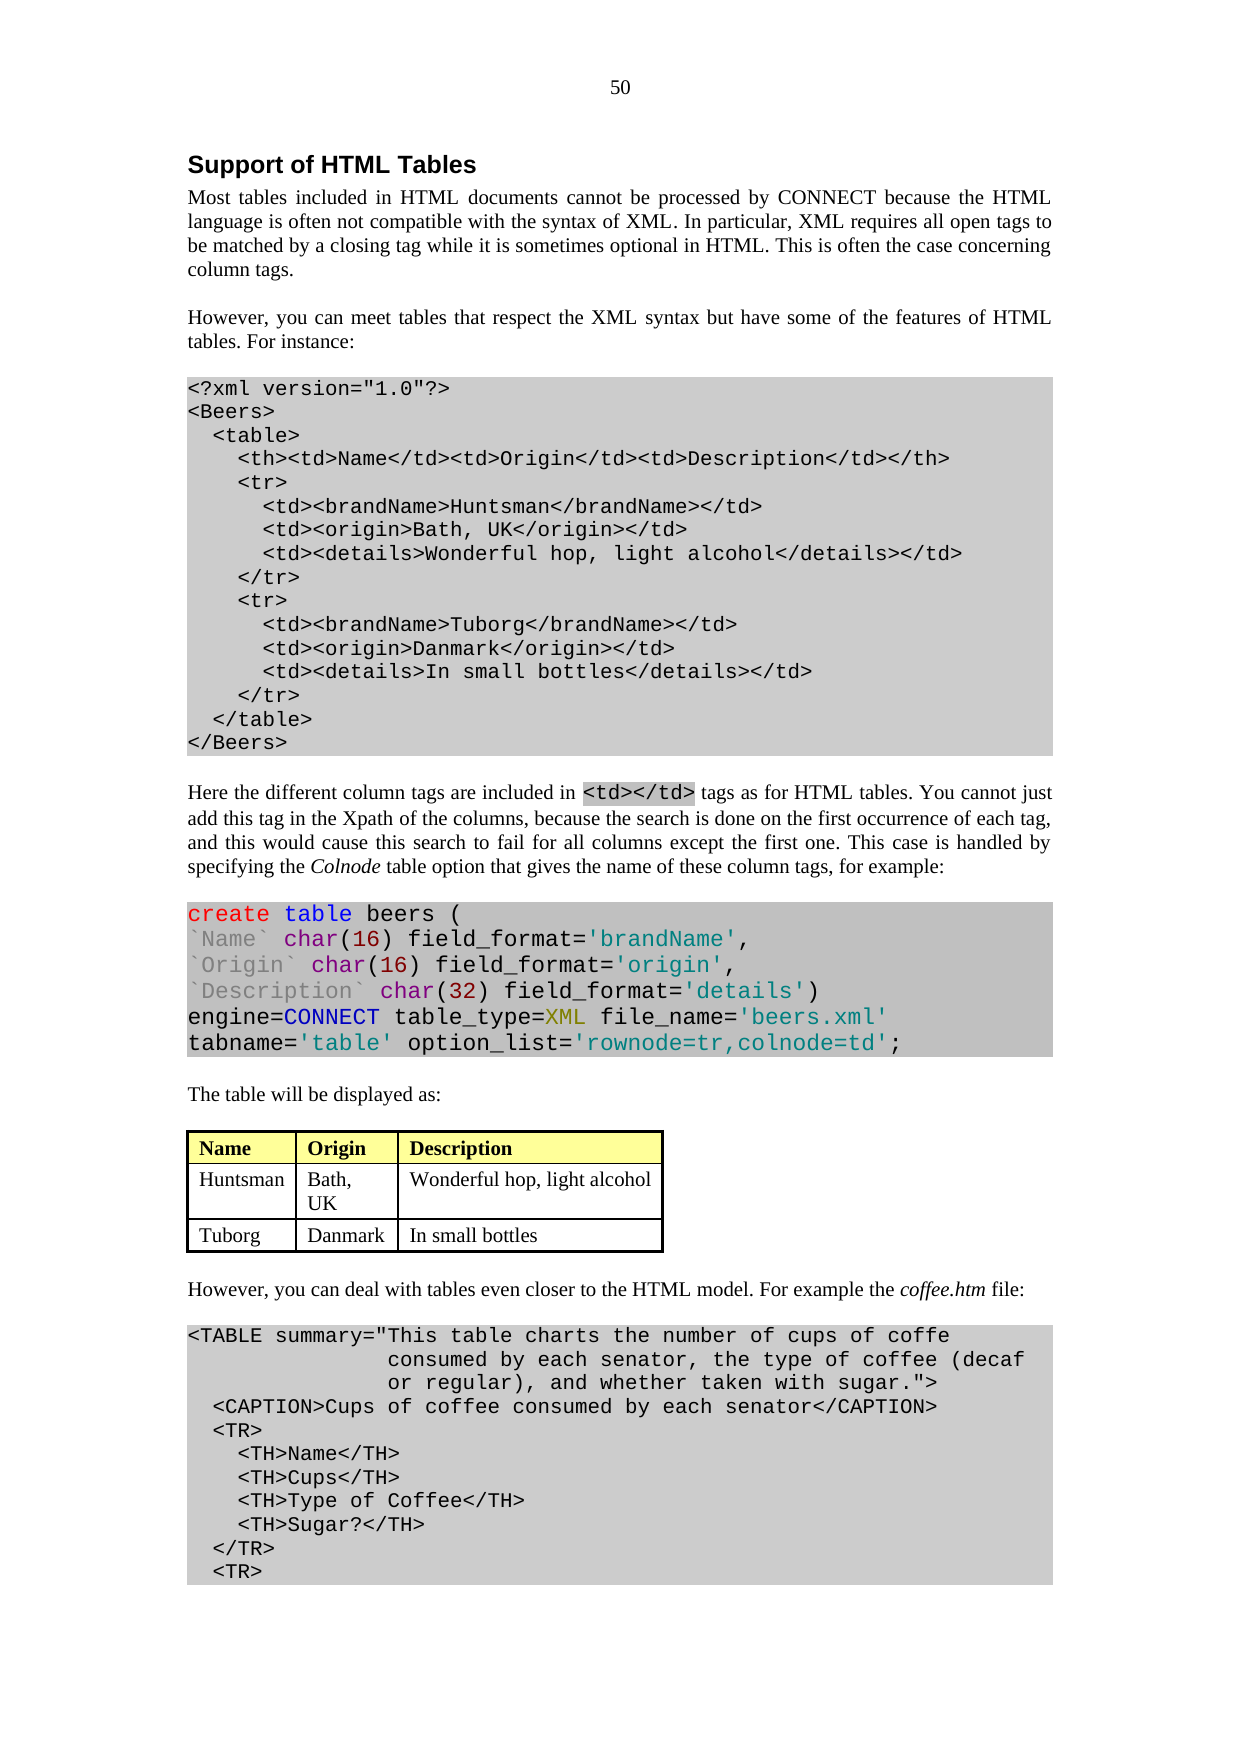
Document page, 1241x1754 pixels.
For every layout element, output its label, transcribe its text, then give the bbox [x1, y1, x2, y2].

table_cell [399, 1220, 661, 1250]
text <TR> [187, 1561, 1053, 1585]
text <table> [187, 425, 1053, 448]
text </tr> [187, 685, 1053, 708]
text <?xml version="1.0"?> [187, 377, 1053, 401]
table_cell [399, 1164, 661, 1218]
text engine=CONNECT table_type=XML file_name='beers.xml' [187, 1006, 1053, 1032]
text `Name` char(16) field_format='brandName', [187, 928, 1053, 954]
text <TH>Cups</TH> [187, 1467, 1053, 1491]
text `Description` char(32) field_format='details') [187, 980, 1053, 1006]
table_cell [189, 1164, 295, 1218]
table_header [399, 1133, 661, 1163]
text </TR> [187, 1538, 1053, 1561]
text <td><origin>Bath, UK</origin></td> [187, 519, 1053, 543]
text Here the different column tags are included in <td></td> tags as for HTML tables. You cannot just add this tag in the Xpath of the columns, because the search is done on the first occurrence of each tag, and this would cause this search to fail for all columns except the first one. This case is handled by specifying the Colnode table option that gives the name of these column tags, for example: [187, 780, 1053, 878]
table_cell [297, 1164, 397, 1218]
text `Origin` char(16) field_format='origin', [187, 954, 1053, 980]
text create table beers ( [187, 902, 1053, 928]
text <TH>Type of Coffee</TH> [187, 1491, 1053, 1514]
text </tr> [187, 567, 1053, 590]
text <td><brandName>Huntsman</brandName></td> [187, 496, 1053, 519]
text <Beers> [187, 401, 1053, 425]
text <td><details>Wonderful hop, light alcohol</details></td> [187, 543, 1053, 567]
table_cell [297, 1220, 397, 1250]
text However, you can deal with tables even closer to the HTML model. For example the coffee.htm file: [187, 1277, 1053, 1301]
text </Beers> [187, 732, 1053, 756]
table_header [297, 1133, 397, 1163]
text <tr> [187, 472, 1053, 496]
subtitle Support of HTML Tables [187, 150, 1053, 179]
text <TR> [187, 1419, 1053, 1443]
text <TH>Sugar?</TH> [187, 1514, 1053, 1538]
text Most tables included in HTML documents cannot be processed by CONNECT because the HTML language is often not compatible with the syntax of XML. In particular, XML requires all open tags to be matched by a closing tag while it is sometimes optional in HTML. This is often the case concerning column tags. [187, 185, 1053, 281]
text <td><origin>Danmark</origin></td> [187, 638, 1053, 661]
text <TH>Name</TH> [187, 1443, 1053, 1467]
text or regular), and whether taken with sugar."> [187, 1372, 1053, 1396]
text <th><td>Name</td><td>Origin</td><td>Description</td></th> [187, 448, 1053, 472]
text </table> [187, 708, 1053, 732]
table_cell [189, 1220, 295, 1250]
text <CAPTION>Cups of coffee consumed by each senator</CAPTION> [187, 1396, 1053, 1419]
text consumed by each senator, the type of coffee (decaf [187, 1349, 1053, 1372]
text The table will be displayed as: [187, 1082, 1053, 1106]
text However, you can meet tables that respect the XML syntax but have some of the features of HTML tables. For instance: [187, 305, 1053, 353]
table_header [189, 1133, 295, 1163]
text <td><brandName>Tuborg</brandName></td> [187, 614, 1053, 638]
text <TABLE summary="This table charts the number of cups of coffe [187, 1325, 1053, 1349]
text <td><details>In small bottles</details></td> [187, 661, 1053, 685]
text tabname='table' option_list='rownode=tr,colnode=td'; [187, 1032, 1053, 1057]
text <tr> [187, 590, 1053, 614]
